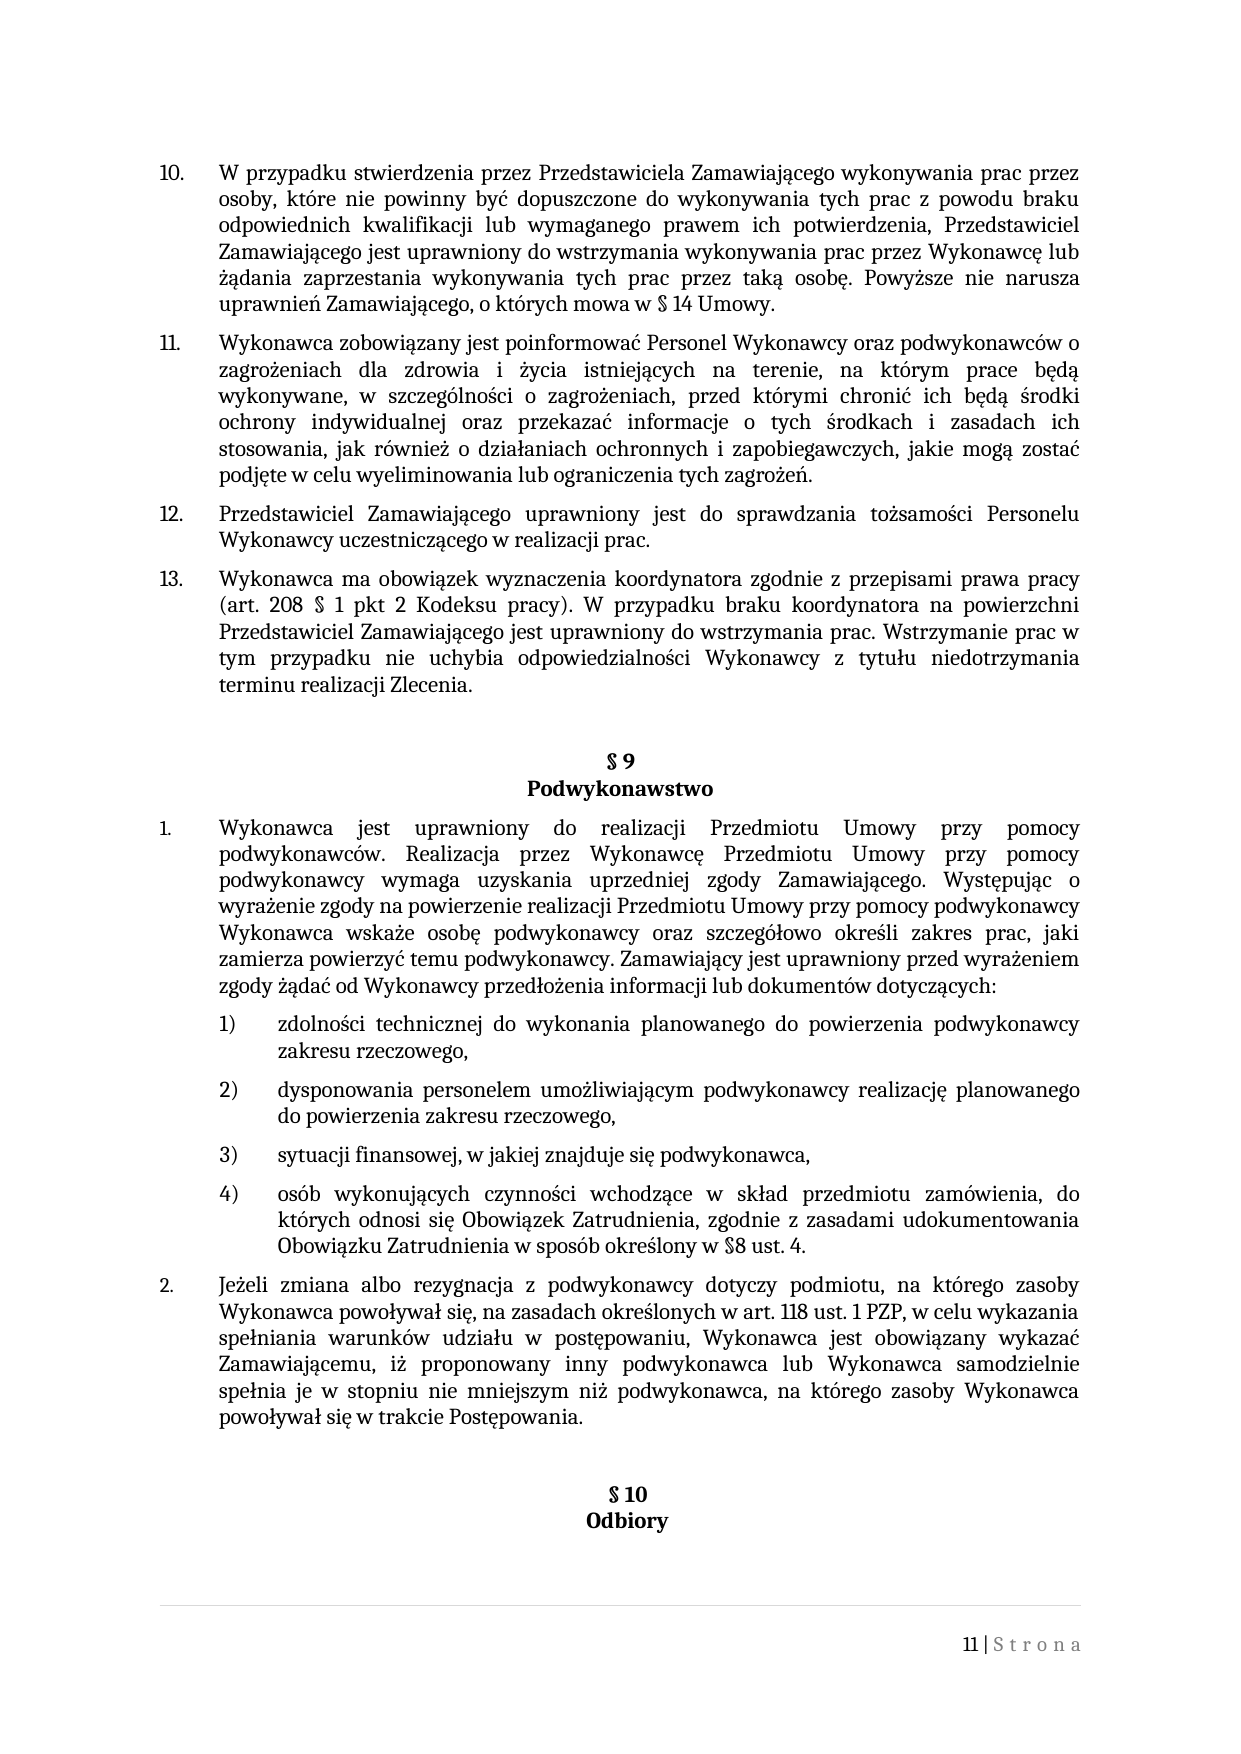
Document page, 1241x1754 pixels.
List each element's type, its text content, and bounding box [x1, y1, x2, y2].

text 3) sytuacji finansowej, w jakiej znajduje się podwykonawca, [219, 1142, 1081, 1168]
text § 10 Odbiory [174, 1482, 1081, 1534]
text 11. Wykonawca zobowiązany jest poinformować Personel Wykonawcy oraz podwykonawców o zagrożeniach dla zdrowia i życia istniejących na terenie, na którym prace będą wykonywane, w szczególności o zagrożeniach, przed którymi chronić ich będą środki ochrony indywidualnej oraz przekazać informacje o tych środkach i zasadach ich stosowania, jak również o działaniach ochronnych i zapobiegawczych, jakie mogą zostać podjęte w celu wyeliminowania lub ograniczenia tych zagrożeń. [159, 330, 1081, 488]
list Jeżeli zmiana albo rezygnacja z podwykonawcy dotyczy podmiotu, na którego zasoby Wykonawca powoływał się, na zasadach określonych w art. 118 ust. 1 PZP, w celu wykazania spełniania warunków udziału w postępowaniu, Wykonawca jest obowiązany wykazać Zamawiającemu, iż proponowany inny podwykonawca lub Wykonawca samodzielnie spełnia je w stopniu nie mniejszym niż podwykonawca, na którego zasoby Wykonawca powoływał się w trakcie Postępowania. [159, 1272, 1081, 1430]
text 10. W przypadku stwierdzenia przez Przedstawiciela Zamawiającego wykonywania prac przez osoby, które nie powinny być dopuszczone do wykonywania tych prac z powodu braku odpowiednich kwalifikacji lub wymaganego prawem ich potwierdzenia, Przedstawiciel Zamawiającego jest uprawniony do wstrzymania wykonywania prac przez Wykonawcę lub żądania zaprzestania wykonywania tych prac przez taką osobę. Powyższe nie narusza uprawnień Zamawiającego, o których mowa w § 14 Umowy. [159, 159, 1081, 318]
text 12. Przedstawiciel Zamawiającego uprawniony jest do sprawdzania tożsamości Personelu Wykonawcy uczestniczącego w realizacji prac. [159, 501, 1081, 553]
text 4) osób wykonujących czynności wchodzące w skład przedmiotu zamówienia, do których odnosi się Obowiązek Zatrudnienia, zgodnie z zasadami udokumentowania Obowiązku Zatrudnienia w sposób określony w §8 ust. 4. [219, 1181, 1081, 1259]
text 1) zdolności technicznej do wykonania planowanego do powierzenia podwykonawcy zakresu rzeczowego, [219, 1011, 1081, 1064]
text 13. Wykonawca ma obowiązek wyznaczenia koordynatora zgodnie z przepisami prawa pracy (art. 208 § 1 pkt 2 Kodeksu pracy). W przypadku braku koordynatora na powierzchni Przedstawiciel Zamawiającego jest uprawniony do wstrzymania prac. Wstrzymanie prac w tym przypadku nie uchybia odpowiedzialności Wykonawcy z tytułu niedotrzymania terminu realizacji Zlecenia. [159, 566, 1081, 698]
text 2) dysponowania personelem umożliwiającym podwykonawcy realizację planowanego do powierzenia zakresu rzeczowego, [219, 1076, 1081, 1129]
text § 9 Podwykonawstwo [159, 749, 1081, 802]
list Wykonawca jest uprawniony do realizacji Przedmiotu Umowy przy pomocy podwykonawców. Realizacja przez Wykonawcę Przedmiotu Umowy przy pomocy podwykonawcy wymaga uzyskania uprzedniej zgody Zamawiającego. Występując o wyrażenie zgody na powierzenie realizacji Przedmiotu Umowy przy pomocy podwykonawcy Wykonawca wskaże osobę podwykonawcy oraz szczegółowo określi zakres prac, jaki zamierza powierzyć temu podwykonawcy. Zamawiający jest uprawniony przed wyrażeniem zgody żądać od Wykonawcy przedłożenia informacji lub dokumentów dotyczących: [159, 814, 1081, 999]
